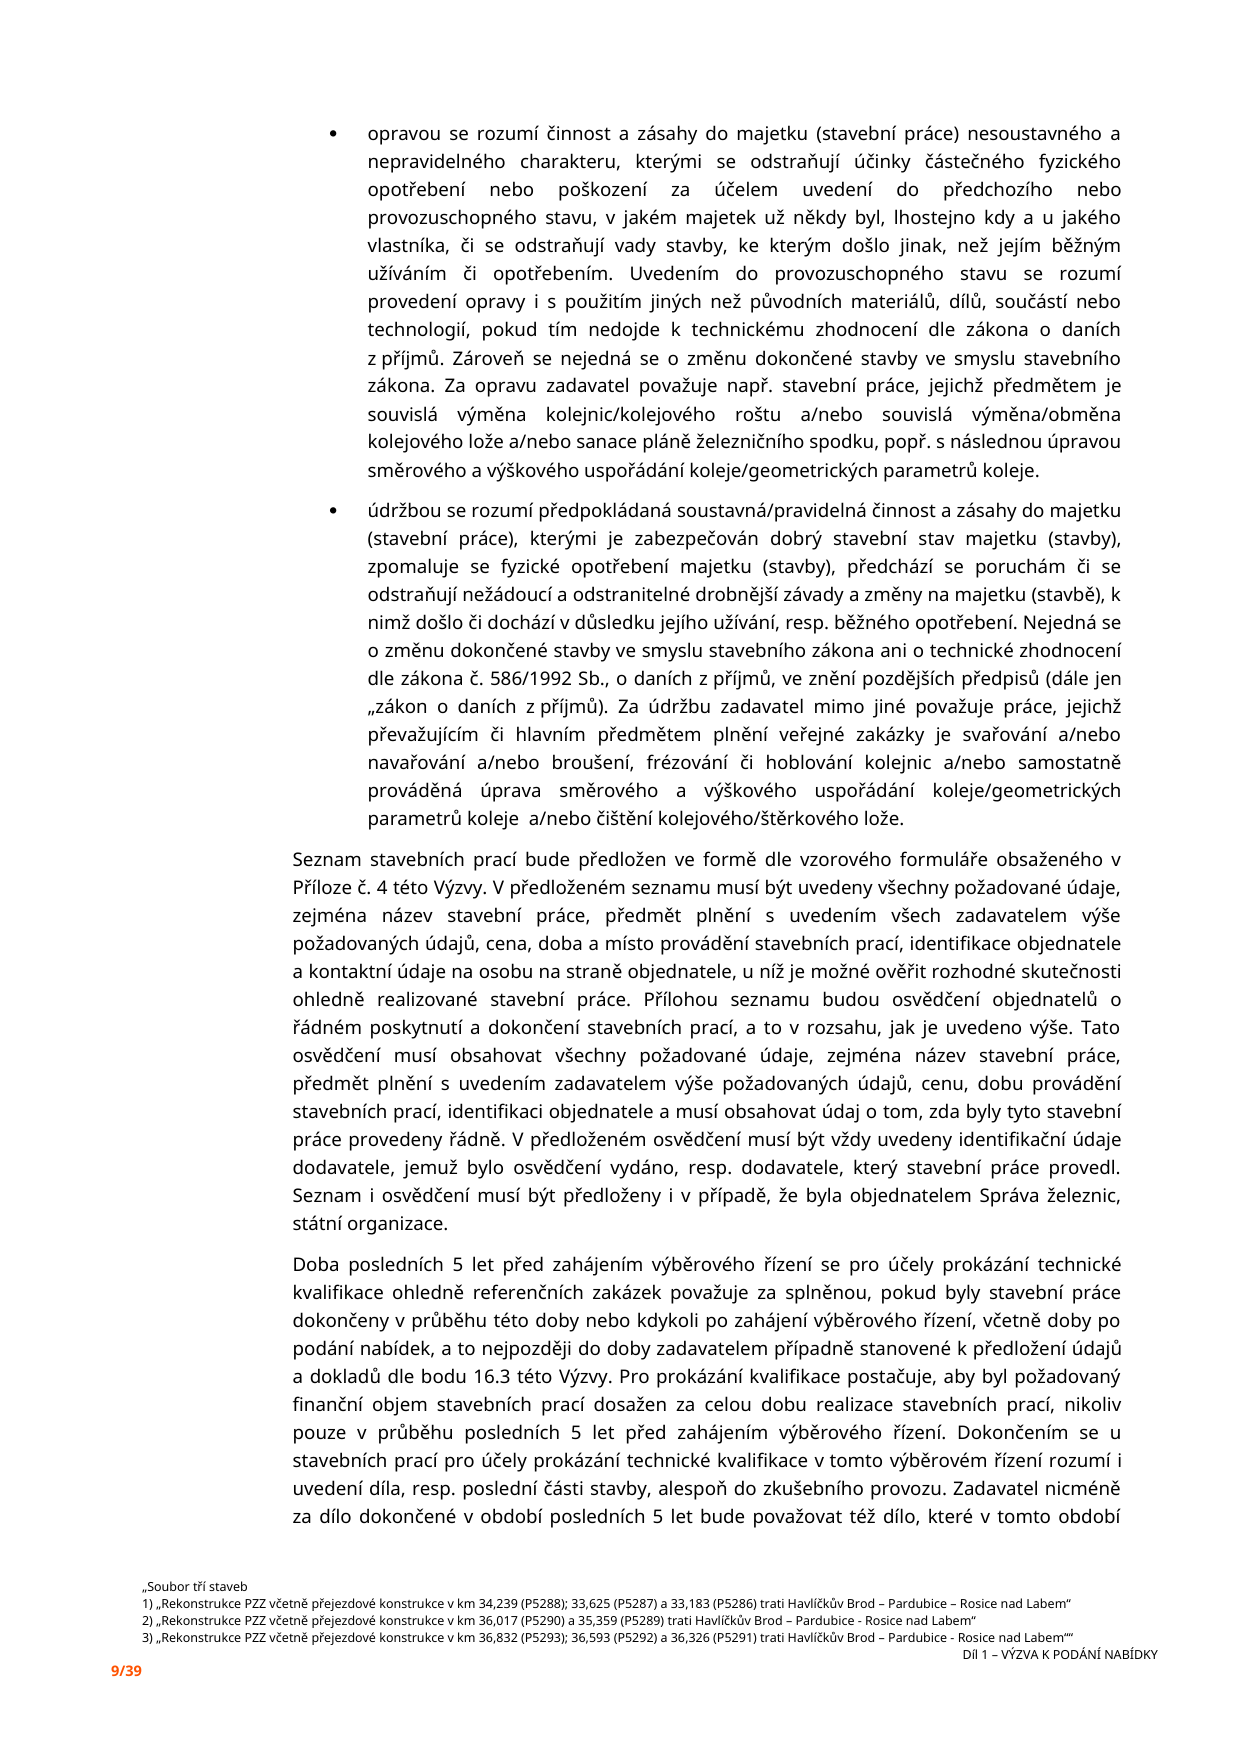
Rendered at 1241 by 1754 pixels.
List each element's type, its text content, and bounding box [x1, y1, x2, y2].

list opravou se rozumí činnost a zásahy do majetku (stavební práce) nesoustavného a nepravidelného charakteru, kterými se odstraňují účinky částečného fyzického opotřebení nebo poškození za účelem uvedení do předchozího nebo provozuschopného stavu, v jakém majetek už někdy byl, lhostejno kdy a u jakého vlastníka, či se odstraňují vady stavby, ke kterým došlo jinak, než jejím běžným užíváním či opotřebením. Uvedením do provozuschopného stavu se rozumí provedení opravy i s použitím jiných než původních materiálů, dílů, součástí nebo technologií, pokud tím nedojde k technickému zhodnocení dle zákona o daních z příjmů. Zároveň se nejedná se o změnu dokončené stavby ve smyslu stavebního zákona. Za opravu zadavatel považuje např. stavební práce, jejichž předmětem je souvislá výměna kolejnic/kolejového roštu a/nebo souvislá výměna/obměna kolejového lože a/nebo sanace pláně železničního spodku, popř. s následnou úpravou směrového a výškového uspořádání koleje/geometrických parametrů koleje. [330, 121, 1122, 482]
list údržbou se rozumí předpokládaná soustavná/pravidelná činnost a zásahy do majetku (stavební práce), kterými je zabezpečován dobrý stavební stav majetku (stavby), zpomaluje se fyzické opotřebení majetku (stavby), předchází se poruchám či se odstraňují nežádoucí a odstranitelné drobnější závady a změny na majetku (stavbě), k nimž došlo či dochází v důsledku jejího užívání, resp. běžného opotřebení. Nejedná se o změnu dokončené stavby ve smyslu stavebního zákona ani o technické zhodnocení dle zákona č. 586/1992 Sb., o daních z příjmů, ve znění pozdějších předpisů (dále jen „zákon o daních z příjmů). Za údržbu zadavatel mimo jiné považuje práce, jejichž převažujícím či hlavním předmětem plnění veřejné zakázky je svařování a/nebo navařování a/nebo broušení, frézování či hoblování kolejnic a/nebo samostatně prováděná úprava směrového a výškového uspořádání koleje/geometrických parametrů koleje a/nebo čištění kolejového/štěrkového lože. [330, 497, 1122, 831]
text Seznam stavebních prací bude předložen ve formě dle vzorového formuláře obsaženého v Příloze č. 4 této Výzvy. V předloženém seznamu musí být uvedeny všechny požadované údaje, zejména název stavební práce, předmět plnění s uvedením všech zadavatelem výše požadovaných údajů, cena, doba a místo provádění stavebních prací, identifikace objednatele a kontaktní údaje na osobu na straně objednatele, u níž je možné ověřit rozhodné skutečnosti ohledně realizované stavební práce. Přílohou seznamu budou osvědčení objednatelů o řádném poskytnutí a dokončení stavebních prací, a to v rozsahu, jak je uvedeno výše. Tato osvědčení musí obsahovat všechny požadované údaje, zejména název stavební práce, předmět plnění s uvedením zadavatelem výše požadovaných údajů, cenu, dobu provádění stavebních prací, identifikaci objednatele a musí obsahovat údaj o tom, zda byly tyto stavební práce provedeny řádně. V předloženém osvědčení musí být vždy uvedeny identifikační údaje dodavatele, jemuž bylo osvědčení vydáno, resp. dodavatele, který stavební práce provedl. Seznam i osvědčení musí být předloženy i v případě, že byla objednatelem Správa železnic, státní organizace. [292, 846, 1122, 1236]
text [292, 1251, 1122, 1529]
